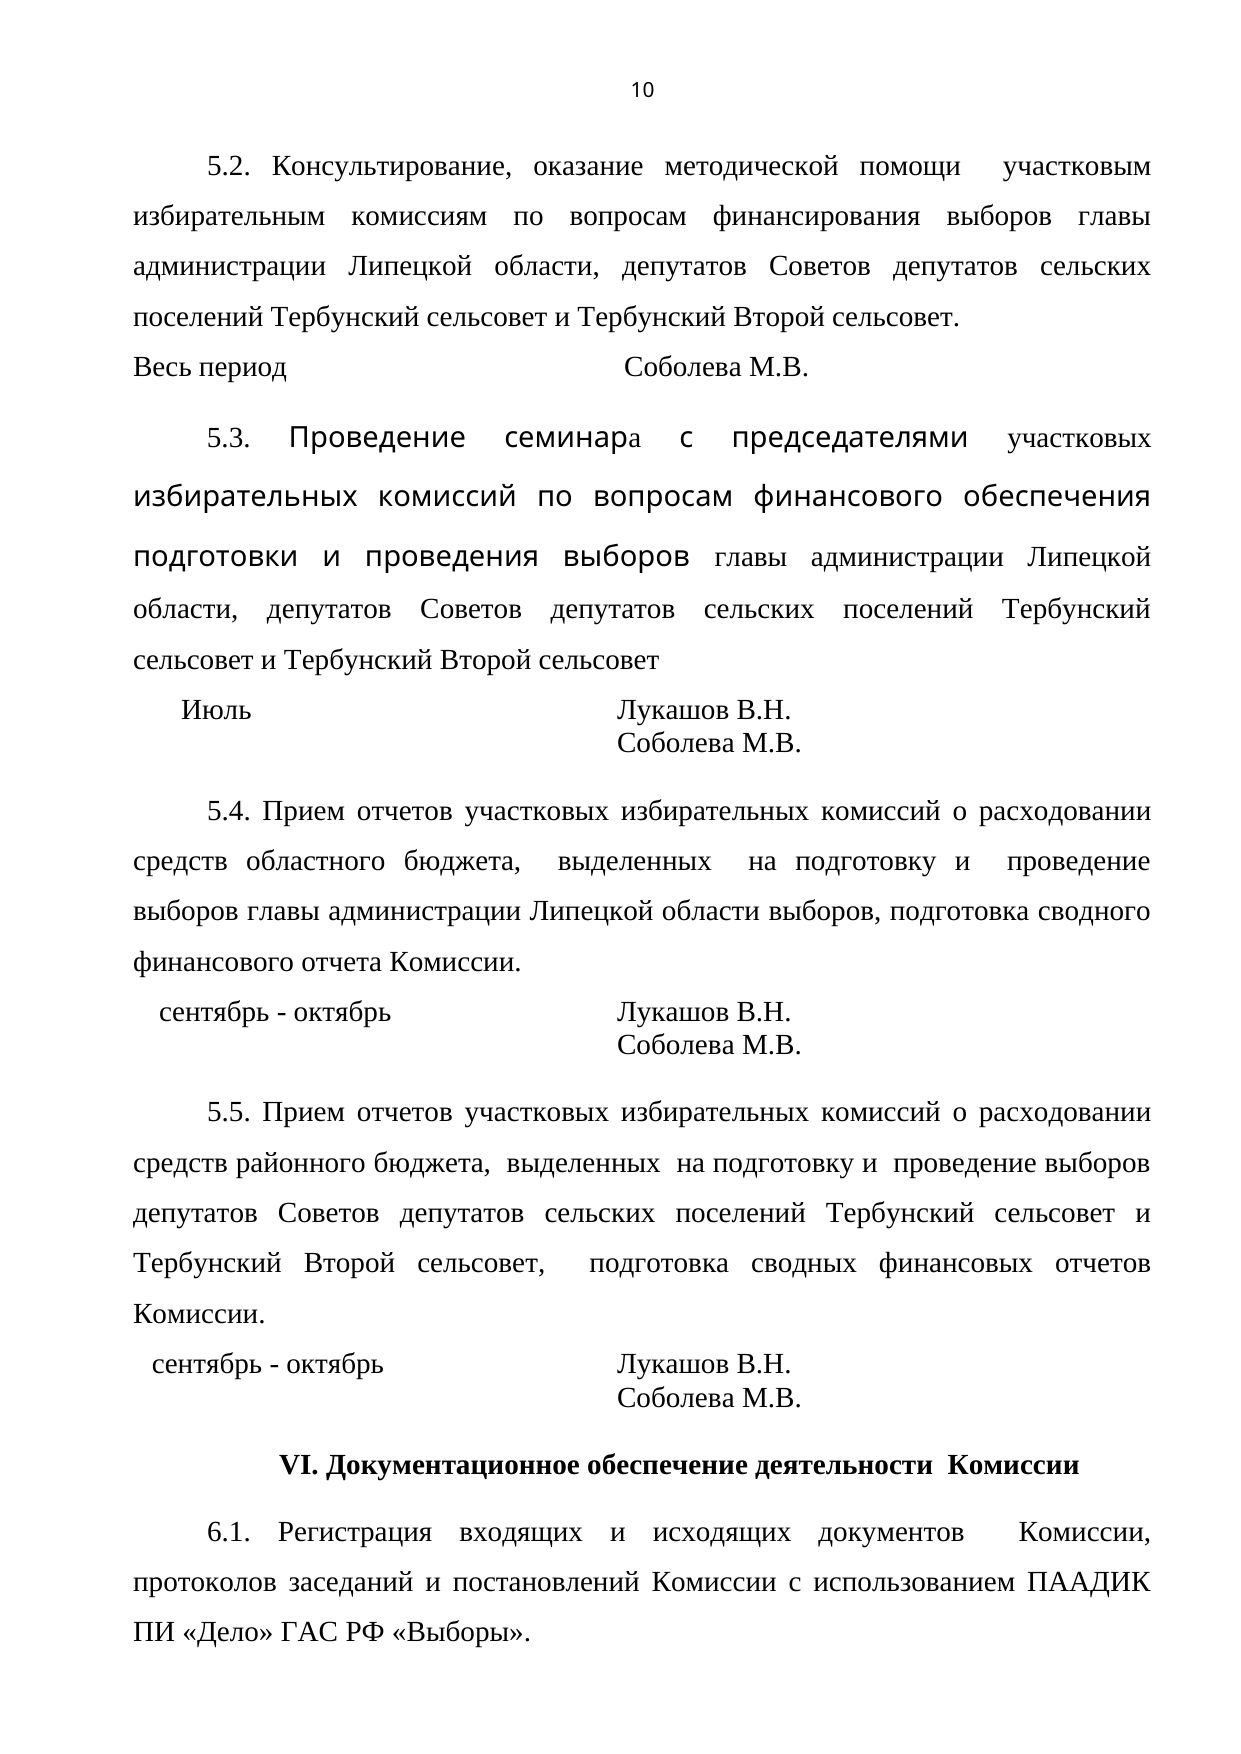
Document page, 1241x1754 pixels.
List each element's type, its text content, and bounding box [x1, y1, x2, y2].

text 5.4. Прием отчетов участковых избирательных комиссий о расходовании средств областного бюджета, выделенных на подготовку и проведение выборов главы администрации Липецкой области выборов, подготовка сводного финансового отчета Комиссии. [133, 793, 1152, 977]
text 5.3. Проведение семинара с председателями участковых избирательных комиссий по вопросам финансового обеспечения подготовки и проведения выборов главы администрации Липецкой области, депутатов Советов депутатов сельских поселений Тербунский сельсовет и Тербунский Второй сельсовет [133, 416, 1152, 675]
table_header Лукашов В.Н. Соболева М.В. [606, 692, 1122, 793]
text VI. Документационное обеспечение деятельности Комиссии [133, 1447, 1152, 1480]
table_header Лукашов В.Н. Соболева М.В. [606, 994, 1122, 1094]
table_header Лукашов В.Н. Соболева М.В. [606, 1346, 1122, 1447]
table_header Соболева М.В. [605, 349, 1122, 416]
table_header Июль [133, 692, 606, 793]
table_header сентябрь - октябрь [133, 994, 606, 1094]
table_header Весь период [122, 349, 605, 416]
table_header сентябрь - октябрь [133, 1346, 606, 1447]
text 6.1. Регистрация входящих и исходящих документов Комиссии, протоколов заседаний и постановлений Комиссии с использованием ПААДИК ПИ «Дело» ГАС РФ «Выборы». [133, 1514, 1152, 1648]
text 5.2. Консультирование, оказание методической помощи участковым избирательным комиссиям по вопросам финансирования выборов главы администрации Липецкой области, депутатов Советов депутатов сельских поселений Тербунский сельсовет и Тербунский Второй сельсовет. [133, 148, 1152, 332]
text 5.5. Прием отчетов участковых избирательных комиссий о расходовании средств районного бюджета, выделенных на подготовку и проведение выборов депутатов Советов депутатов сельских поселений Тербунский сельсовет и Тербунский Второй сельсовет, подготовка сводных финансовых отчетов Комиссии. [133, 1094, 1152, 1329]
